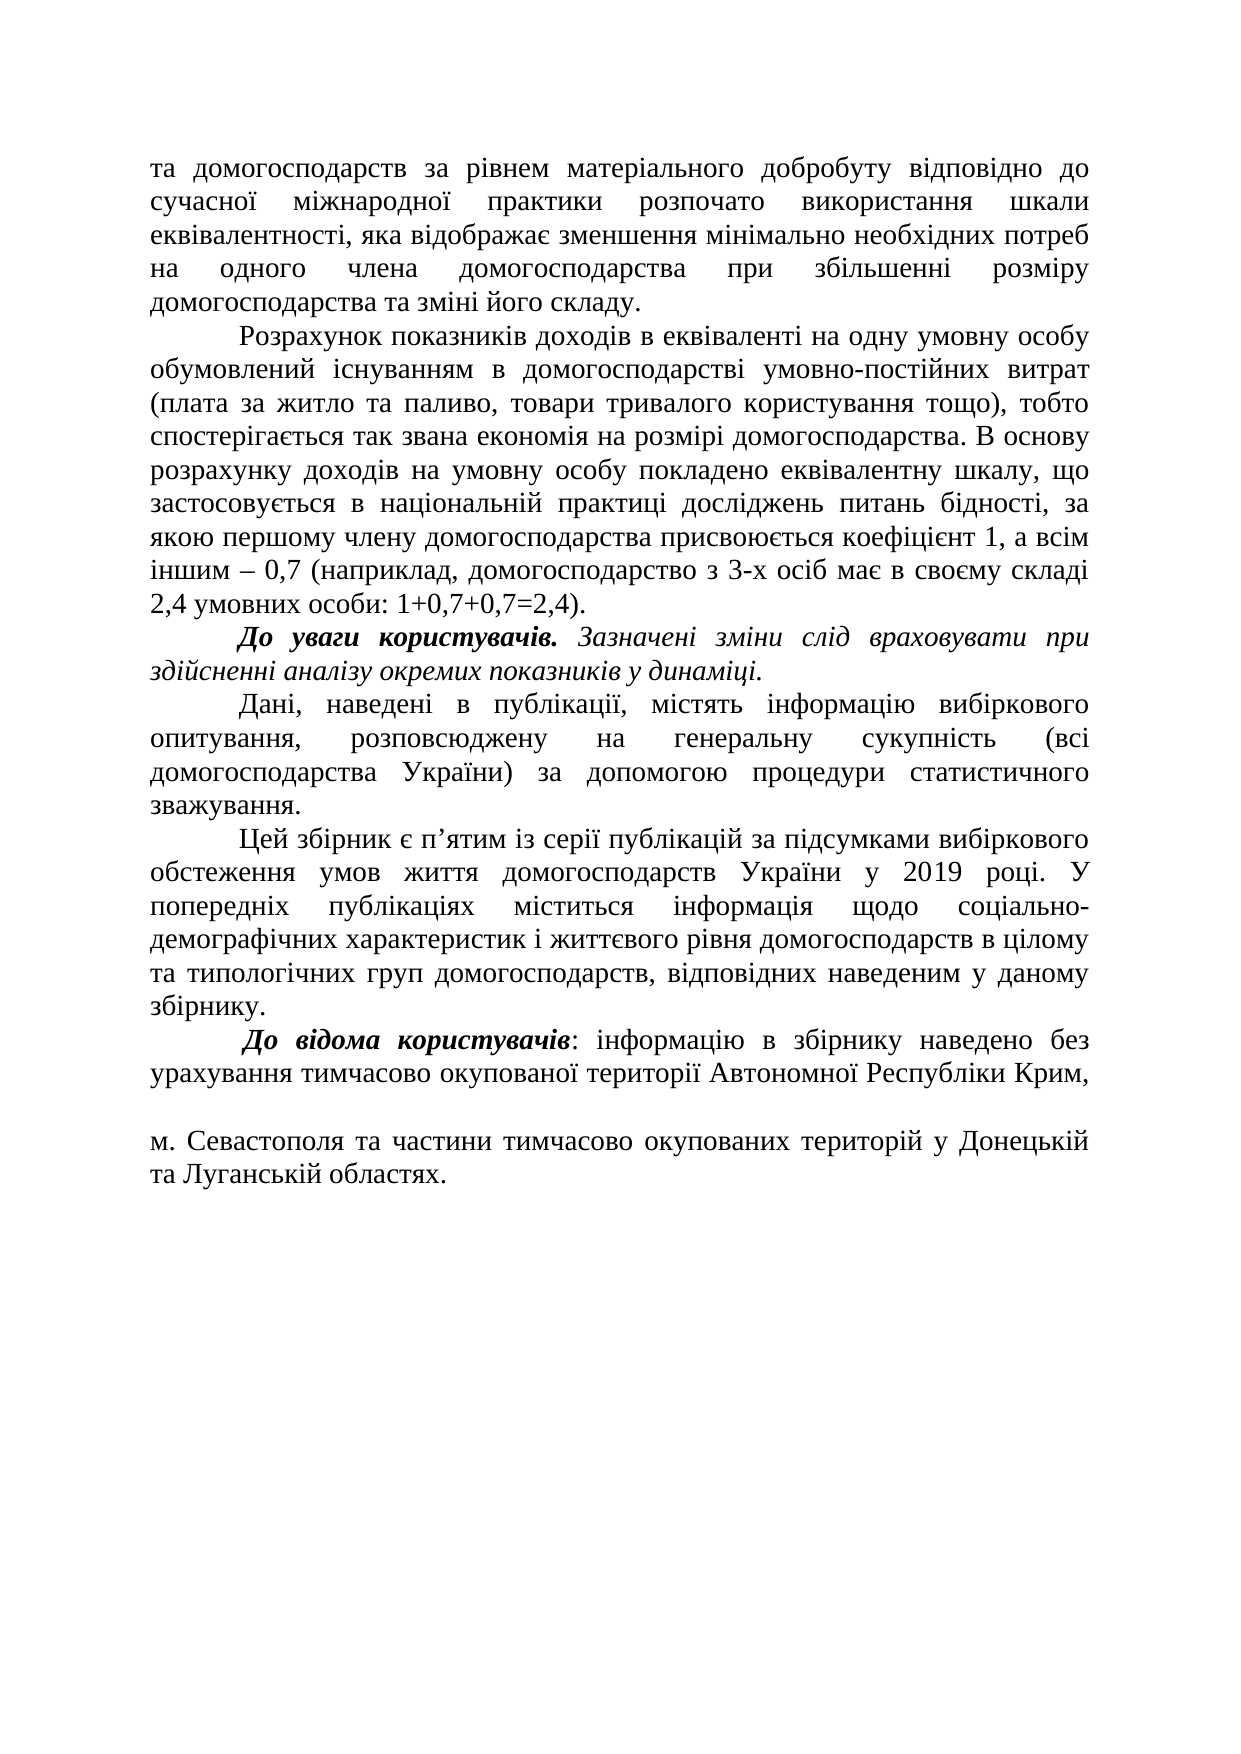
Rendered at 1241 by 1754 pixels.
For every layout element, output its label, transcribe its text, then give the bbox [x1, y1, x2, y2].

text Цей збірник є п’ятим із серії публікацій за підсумками вибіркового обстеження умов життя домогосподарств України у 2019 році. У попередніх публікаціях міститься інформація щодо соціально-демографічних характеристик і життєвого рівня домогосподарств в цілому та типологічних груп домогосподарств, відповідних наведеним у даному збірнику. [150, 821, 1090, 1022]
text До уваги користувачів. Зазначені зміни слід враховувати при здійсненні аналізу окремих показників у динаміці. [150, 619, 1090, 687]
text Дані, наведені в публікації, містять інформацію вибіркового опитування, розповсюджену на генеральну сукупність (всі домогосподарства України) за допомогою процедури статистичного зважування. [150, 687, 1090, 821]
text Розрахунок показників доходів в еквіваленті на одну умовну особу обумовлений існуванням в домогосподарстві умовно-постійних витрат (плата за житло та паливо, товари тривалого користування тощо), тобто спостерігається так звана економія на розмірі домогосподарства. В основу розрахунку доходів на умовну особу покладено еквівалентну шкалу, що застосовується в національній практиці досліджень питань бідності, за якою першому члену домогосподарства присвоюється коефіцієнт 1, а всім іншим – 0,7 (наприклад, домогосподарство з 3-х осіб має в своєму складі 2,4 умовних особи: 1+0,7+0,7=2,4). [150, 318, 1090, 619]
text До відома користувачів: інформацію в збірнику наведено без урахування тимчасово окупованої території Автономної Республіки Крим, м. Севастополя та частини тимчасово окупованих територій у Донецькій та Луганській областях. [150, 1022, 1090, 1190]
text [150, 150, 1090, 318]
